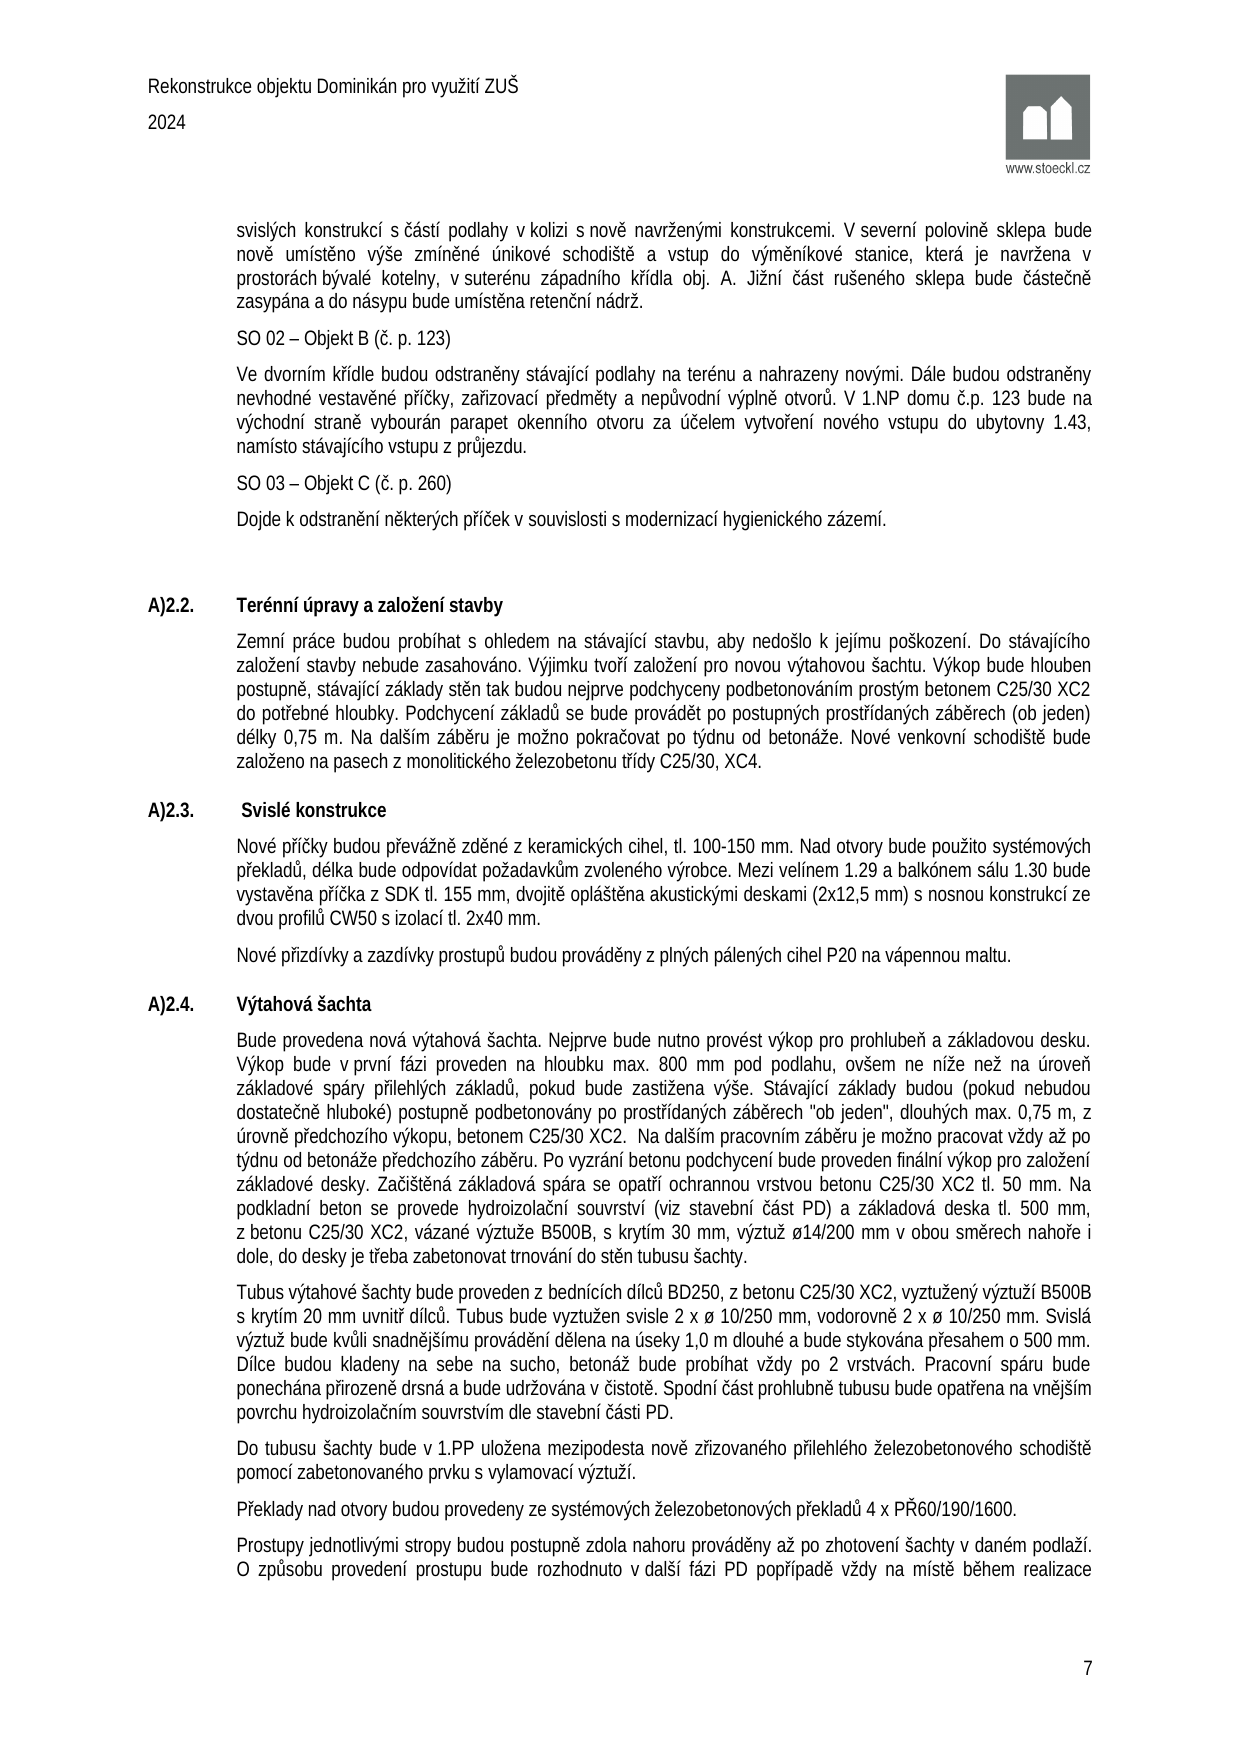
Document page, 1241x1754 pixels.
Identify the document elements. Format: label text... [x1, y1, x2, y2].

picture [1004, 73, 1092, 176]
text Tubus výtahové šachty bude proveden z bednících dílců BD250, z betonu C25/30 XC2, vyztužený výztuží B500B s krytím 20 mm uvnitř dílců. Tubus bude vyztužen svisle 2 x ø 10/250 mm, vodorovně 2 x ø 10/250 mm. Svislá výztuž bude kvůli snadnějšímu provádění dělena na úseky 1,0 m dlouhé a bude stykována přesahem o 500 mm. Dílce budou kladeny na sebe na sucho, betonáž bude probíhat vždy po 2 vrstvách. Pracovní spáru bude ponechána přirozeně drsná a bude udržována v čistotě. Spodní část prohlubně tubusu bude opatřena na vnějším povrchu hydroizolačním souvrstvím dle stavební části PD. [236, 1280, 1092, 1424]
text Bude provedena nová výtahová šachta. Nejprve bude nutno provést výkop pro prohlubeň a základovou desku. Výkop bude v první fázi proveden na hloubku max. 800 mm pod podlahu, ovšem ne níže než na úroveň základové spáry přilehlých základů, pokud bude zastižena výše. Stávající základy budou (pokud nebudou dostatečně hluboké) postupně podbetonovány po prostřídaných záběrech "ob jeden", dlouhých max. 0,75 m, z úrovně předchozího výkopu, betonem C25/30 XC2. Na dalším pracovním záběru je možno pracovat vždy až po týdnu od betonáže předchozího záběru. Po vyzrání betonu podchycení bude proveden finální výkop pro založení základové desky. Začištěná základová spára se opatří ochrannou vrstvou betonu C25/30 XC2 tl. 50 mm. Na podkladní beton se provede hydroizolační souvrství (viz stavební část PD) a základová deska tl. 500 mm, z betonu C25/30 XC2, vázané výztuže B500B, s krytím 30 mm, výztuž ø14/200 mm v obou směrech nahoře i dole, do desky je třeba zabetonovat trnování do stěn tubusu šachty. [236, 1028, 1092, 1268]
text Nové přizdívky a zazdívky prostupů budou prováděny z plných pálených cihel P20 na vápennou maltu. [236, 943, 1092, 967]
text Ve dvorním křídle budou odstraněny stávající podlahy na terénu a nahrazeny novými. Dále budou odstraněny nevhodné vestavěné příčky, zařizovací předměty a nepůvodní výplně otvorů. V 1.NP domu č.p. 123 bude na východní straně vybourán parapet okenního otvoru za účelem vytvoření nového vstupu do ubytovny 1.43, namísto stávajícího vstupu z průjezdu. [236, 362, 1092, 458]
text SO 03 – Objekt C (č. p. 260) [236, 471, 1092, 495]
text Do tubusu šachty bude v 1.PP uložena mezipodesta nově zřizovaného přilehlého železobetonového schodiště pomocí zabetonovaného prvku s vylamovací výztuží. [236, 1436, 1092, 1484]
list Terénní úpravy a založení stavby [148, 593, 1092, 617]
text Zemní práce budou probíhat s ohledem na stávající stavbu, aby nedošlo k jejímu poškození. Do stávajícího založení stavby nebude zasahováno. Výjimku tvoří založení pro novou výtahovou šachtu. Výkop bude hlouben postupně, stávající základy stěn tak budou nejprve podchyceny podbetonováním prostým betonem C25/30 XC2 do potřebné hloubky. Podchycení základů se bude provádět po postupných prostřídaných záběrech (ob jeden) délky 0,75 m. Na dalším záběru je možno pokračovat po týdnu od betonáže. Nové venkovní schodiště bude založeno na pasech z monolitického železobetonu třídy C25/30, XC4. [236, 629, 1092, 773]
text Nové příčky budou převážně zděné z keramických cihel, tl. 100-150 mm. Nad otvory bude použito systémových překladů, délka bude odpovídat požadavkům zvoleného výrobce. Mezi velínem 1.29 a balkónem sálu 1.30 bude vystavěna příčka z SDK tl. 155 mm, dvojitě opláštěna akustickými deskami (2x12,5 mm) s nosnou konstrukcí ze dvou profilů CW50 s izolací tl. 2x40 mm. [236, 834, 1092, 930]
list Svislé konstrukce [148, 798, 1092, 822]
text Dojde k odstranění některých příček v souvislosti s modernizací hygienického zázemí. [236, 507, 1092, 531]
list Výtahová šachta [148, 992, 1092, 1016]
text SO 02 – Objekt B (č. p. 123) [236, 326, 1092, 350]
text Překlady nad otvory budou provedeny ze systémových železobetonových překladů 4 x PŘ60/190/1600. [236, 1497, 1092, 1521]
